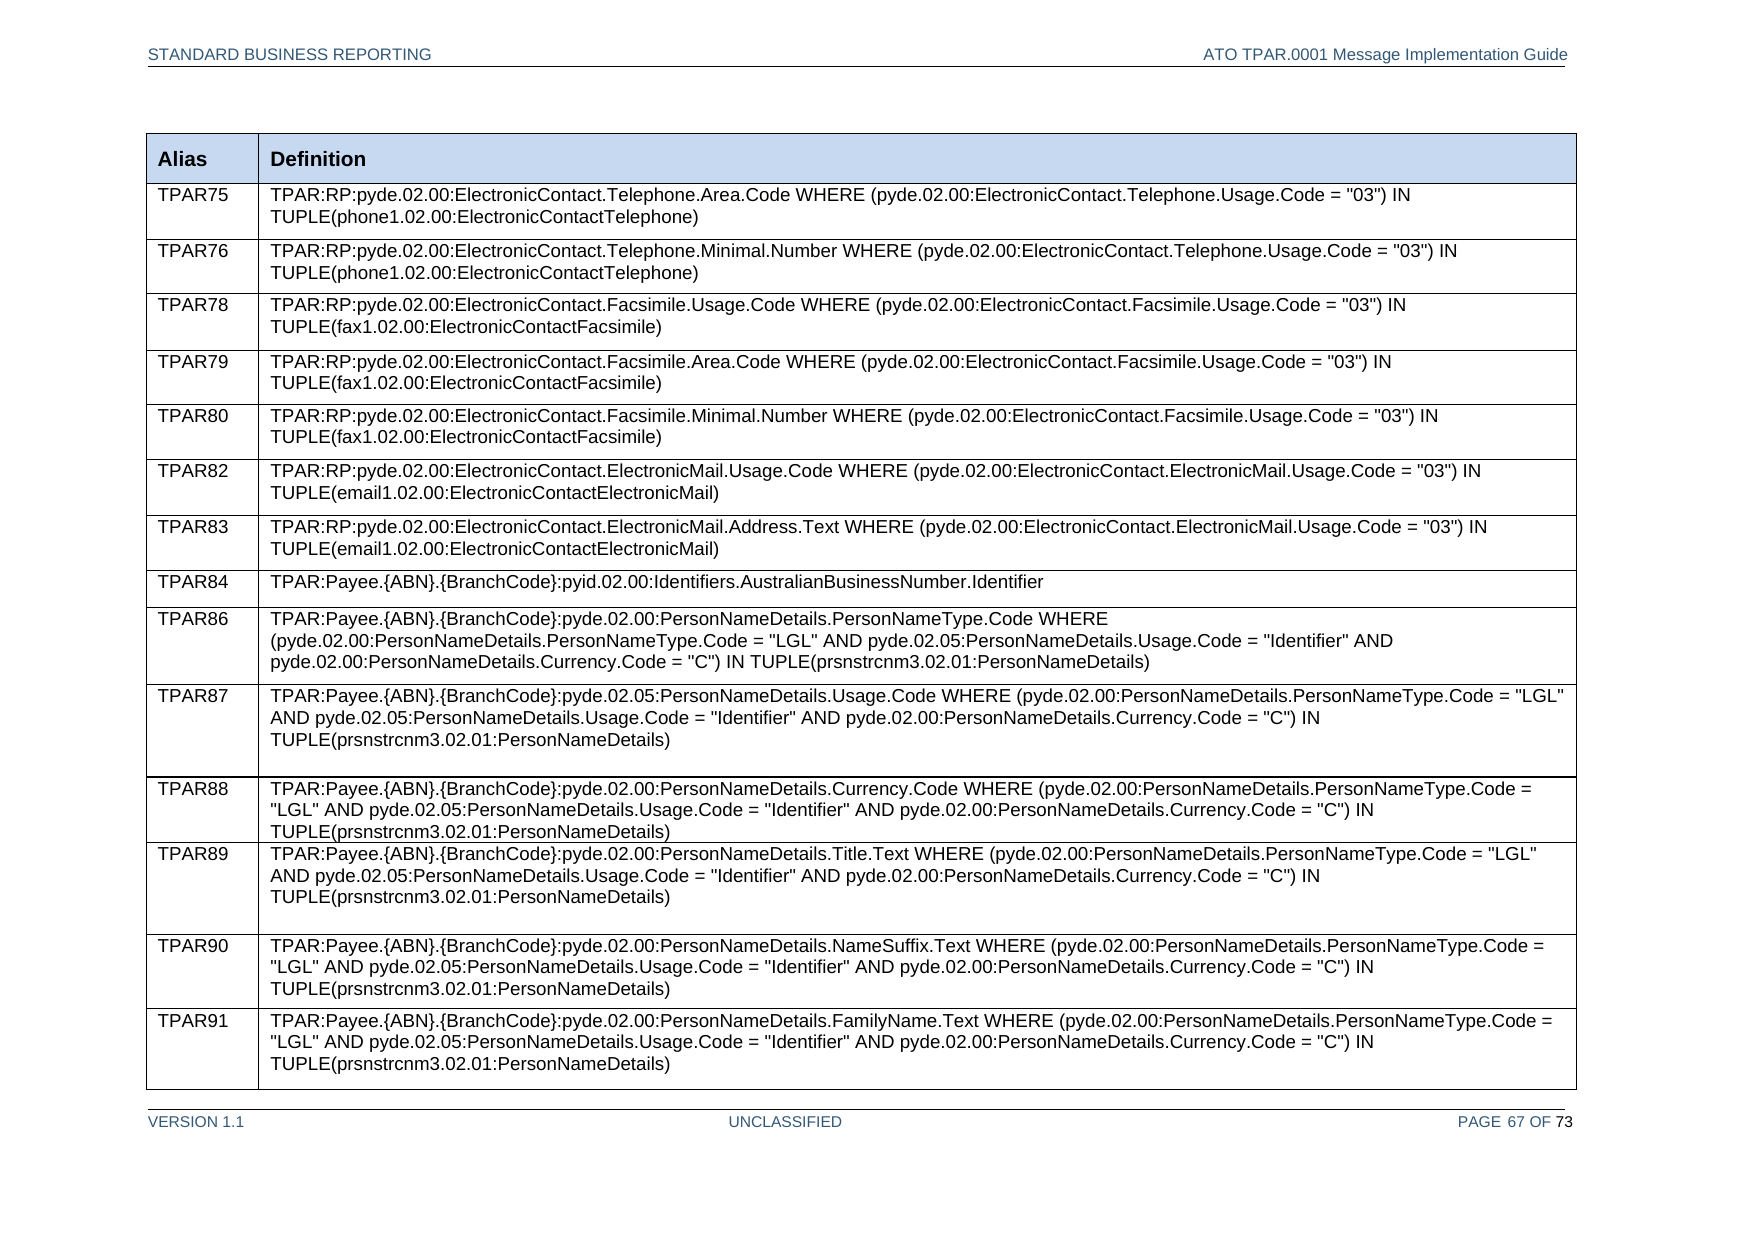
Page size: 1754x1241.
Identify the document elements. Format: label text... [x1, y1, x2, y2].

table_cell TPAR91 [147, 1009, 258, 1088]
table_cell TPAR:Payee.{ABN}.{BranchCode}:pyde.02.05:PersonNameDetails.Usage.Code WHERE (pyde.02.00:PersonNameDetails.PersonNameType.Code = "LGL" AND pyde.02.05:PersonNameDetails.Usage.Code = "Identifier" AND pyde.02.00:PersonNameDetails.Currency.Code = "C") IN TUPLE(prsnstrcnm3.02.01:PersonNameDetails) [259, 685, 1576, 776]
table_cell TPAR:RP:pyde.02.00:ElectronicContact.Telephone.Minimal.Number WHERE (pyde.02.00:ElectronicContact.Telephone.Usage.Code = "03") IN TUPLE(phone1.02.00:ElectronicContactTelephone) [259, 240, 1576, 293]
table_cell TPAR78 [147, 294, 258, 349]
table_cell TPAR:RP:pyde.02.00:ElectronicContact.Facsimile.Usage.Code WHERE (pyde.02.00:ElectronicContact.Facsimile.Usage.Code = "03") IN TUPLE(fax1.02.00:ElectronicContactFacsimile) [259, 294, 1576, 349]
table_cell TPAR84 [147, 571, 258, 607]
table_cell TPAR75 [147, 184, 258, 239]
table_cell TPAR89 [147, 843, 258, 934]
table_cell TPAR80 [147, 405, 258, 459]
table_cell TPAR:RP:pyde.02.00:ElectronicContact.Telephone.Area.Code WHERE (pyde.02.00:ElectronicContact.Telephone.Usage.Code = "03") IN TUPLE(phone1.02.00:ElectronicContactTelephone) [259, 184, 1576, 239]
table_cell TPAR82 [147, 460, 258, 515]
table_header Alias [147, 134, 258, 183]
table_cell TPAR:RP:pyde.02.00:ElectronicContact.Facsimile.Area.Code WHERE (pyde.02.00:ElectronicContact.Facsimile.Usage.Code = "03") IN TUPLE(fax1.02.00:ElectronicContactFacsimile) [259, 351, 1576, 404]
table_cell TPAR:RP:pyde.02.00:ElectronicContact.ElectronicMail.Usage.Code WHERE (pyde.02.00:ElectronicContact.ElectronicMail.Usage.Code = "03") IN TUPLE(email1.02.00:ElectronicContactElectronicMail) [259, 460, 1576, 515]
table_header Definition [259, 134, 1576, 183]
table_cell TPAR:Payee.{ABN}.{BranchCode}:pyde.02.00:PersonNameDetails.Title.Text WHERE (pyde.02.00:PersonNameDetails.PersonNameType.Code = "LGL" AND pyde.02.05:PersonNameDetails.Usage.Code = "Identifier" AND pyde.02.00:PersonNameDetails.Currency.Code = "C") IN TUPLE(prsnstrcnm3.02.01:PersonNameDetails) [259, 843, 1576, 934]
table_cell TPAR79 [147, 351, 258, 404]
table_cell TPAR88 [147, 778, 258, 842]
table_cell TPAR87 [147, 685, 258, 776]
table_cell TPAR83 [147, 516, 258, 570]
table_cell TPAR:Payee.{ABN}.{BranchCode}:pyde.02.00:PersonNameDetails.FamilyName.Text WHERE (pyde.02.00:PersonNameDetails.PersonNameType.Code = "LGL" AND pyde.02.05:PersonNameDetails.Usage.Code = "Identifier" AND pyde.02.00:PersonNameDetails.Currency.Code = "C") IN TUPLE(prsnstrcnm3.02.01:PersonNameDetails) [259, 1009, 1576, 1088]
table_cell TPAR:RP:pyde.02.00:ElectronicContact.Facsimile.Minimal.Number WHERE (pyde.02.00:ElectronicContact.Facsimile.Usage.Code = "03") IN TUPLE(fax1.02.00:ElectronicContactFacsimile) [259, 405, 1576, 459]
table_cell TPAR:Payee.{ABN}.{BranchCode}:pyde.02.00:PersonNameDetails.Currency.Code WHERE (pyde.02.00:PersonNameDetails.PersonNameType.Code = "LGL" AND pyde.02.05:PersonNameDetails.Usage.Code = "Identifier" AND pyde.02.00:PersonNameDetails.Currency.Code = "C") IN TUPLE(prsnstrcnm3.02.01:PersonNameDetails) [259, 778, 1576, 842]
table_cell TPAR76 [147, 240, 258, 293]
table_cell TPAR:Payee.{ABN}.{BranchCode}:pyid.02.00:Identifiers.AustralianBusinessNumber.Identifier [259, 571, 1576, 607]
table_cell TPAR86 [147, 608, 258, 684]
table_cell TPAR:Payee.{ABN}.{BranchCode}:pyde.02.00:PersonNameDetails.NameSuffix.Text WHERE (pyde.02.00:PersonNameDetails.PersonNameType.Code = "LGL" AND pyde.02.05:PersonNameDetails.Usage.Code = "Identifier" AND pyde.02.00:PersonNameDetails.Currency.Code = "C") IN TUPLE(prsnstrcnm3.02.01:PersonNameDetails) [259, 935, 1576, 1008]
table_cell TPAR:Payee.{ABN}.{BranchCode}:pyde.02.00:PersonNameDetails.PersonNameType.Code WHERE (pyde.02.00:PersonNameDetails.PersonNameType.Code = "LGL" AND pyde.02.05:PersonNameDetails.Usage.Code = "Identifier" AND pyde.02.00:PersonNameDetails.Currency.Code = "C") IN TUPLE(prsnstrcnm3.02.01:PersonNameDetails) [259, 608, 1576, 684]
table_cell TPAR90 [147, 935, 258, 1008]
table_cell TPAR:RP:pyde.02.00:ElectronicContact.ElectronicMail.Address.Text WHERE (pyde.02.00:ElectronicContact.ElectronicMail.Usage.Code = "03") IN TUPLE(email1.02.00:ElectronicContactElectronicMail) [259, 516, 1576, 570]
